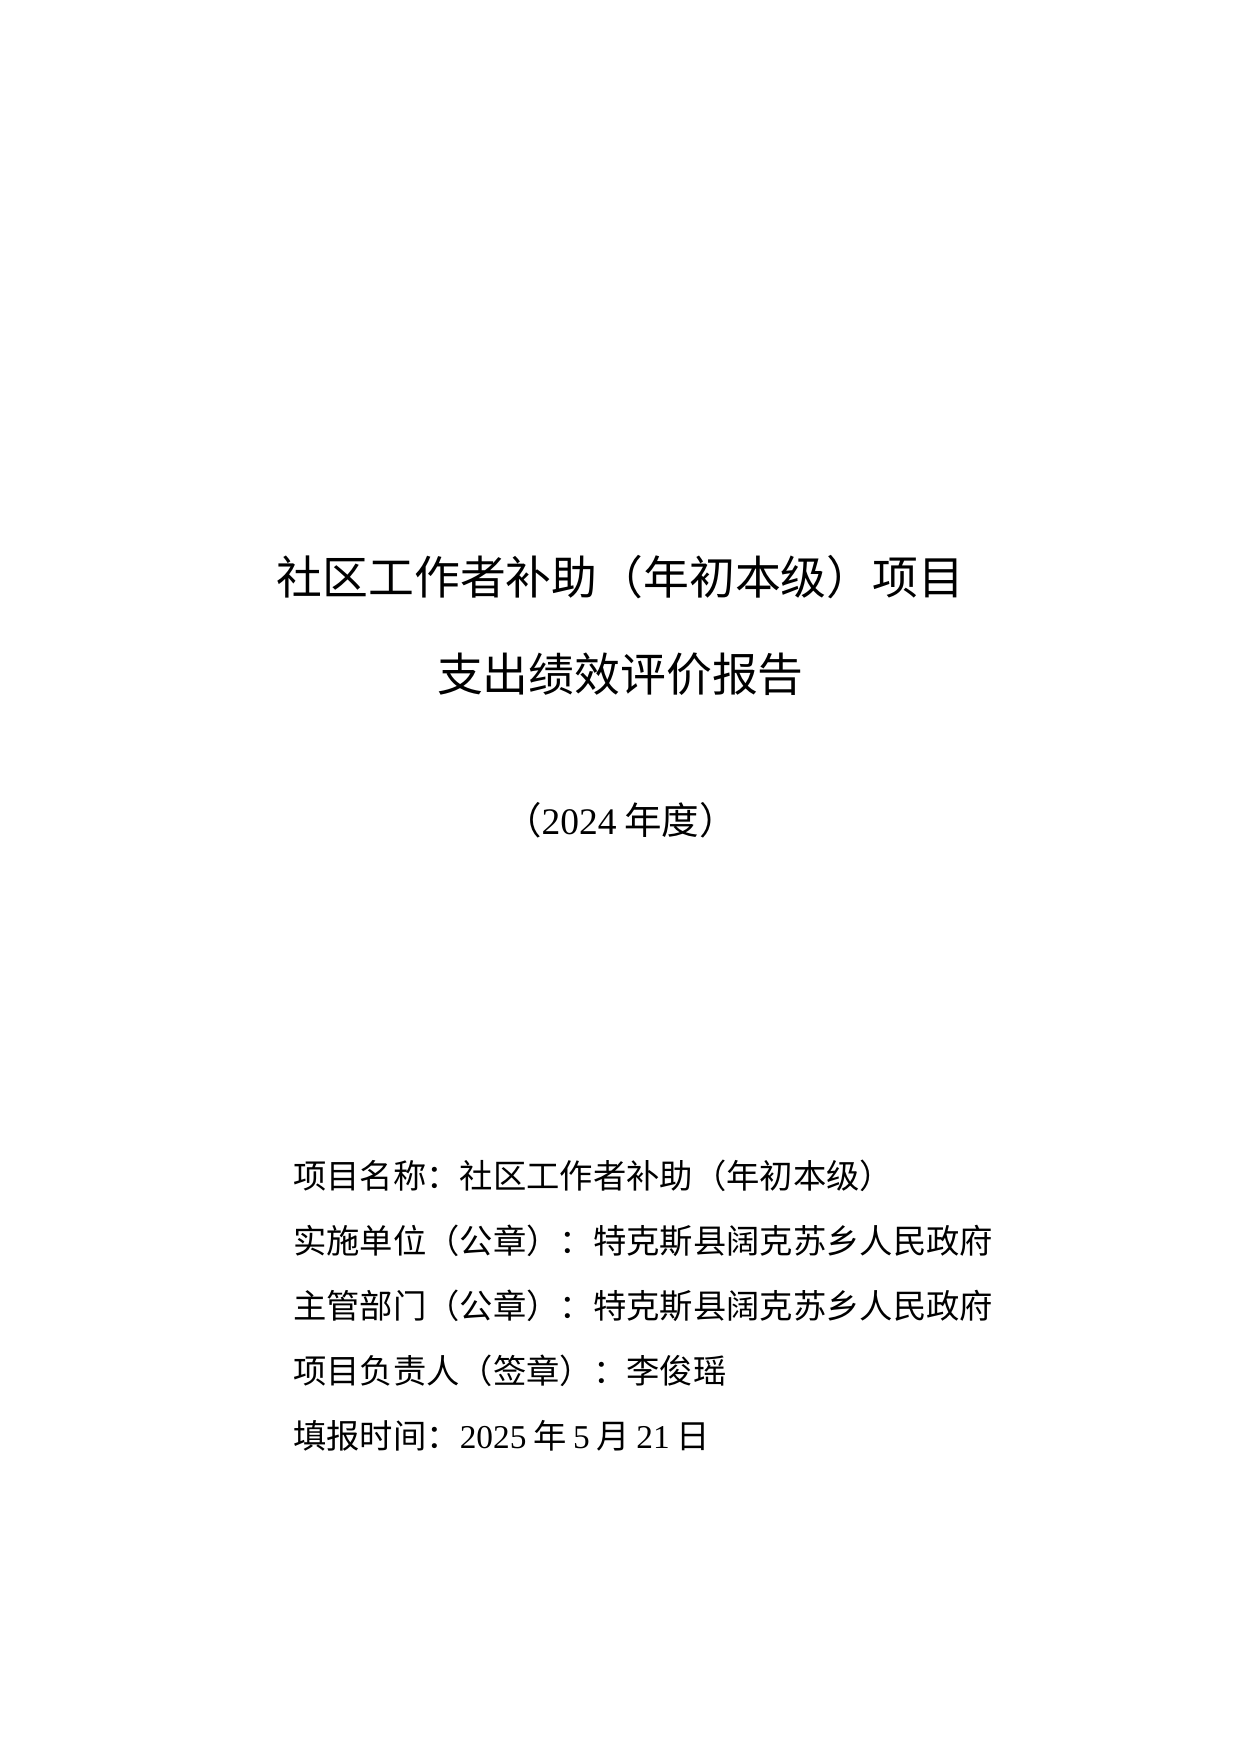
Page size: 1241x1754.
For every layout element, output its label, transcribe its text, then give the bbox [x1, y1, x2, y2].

text （2024年度） [159, 785, 1081, 850]
text 主管部门（公章）：特克斯县阔克苏乡人民政府 [159, 1272, 1081, 1337]
text 社区工作者补助（年初本级）项目 [159, 525, 1081, 623]
text 项目名称：社区工作者补助（年初本级） [159, 1142, 1081, 1207]
text 项目负责人（签章）：李俊瑶 [159, 1337, 1081, 1402]
text 填报时间：2025年5月21日 [159, 1402, 1081, 1467]
text 支出绩效评价报告 [159, 623, 1081, 720]
text 实施单位（公章）：特克斯县阔克苏乡人民政府 [159, 1207, 1081, 1272]
